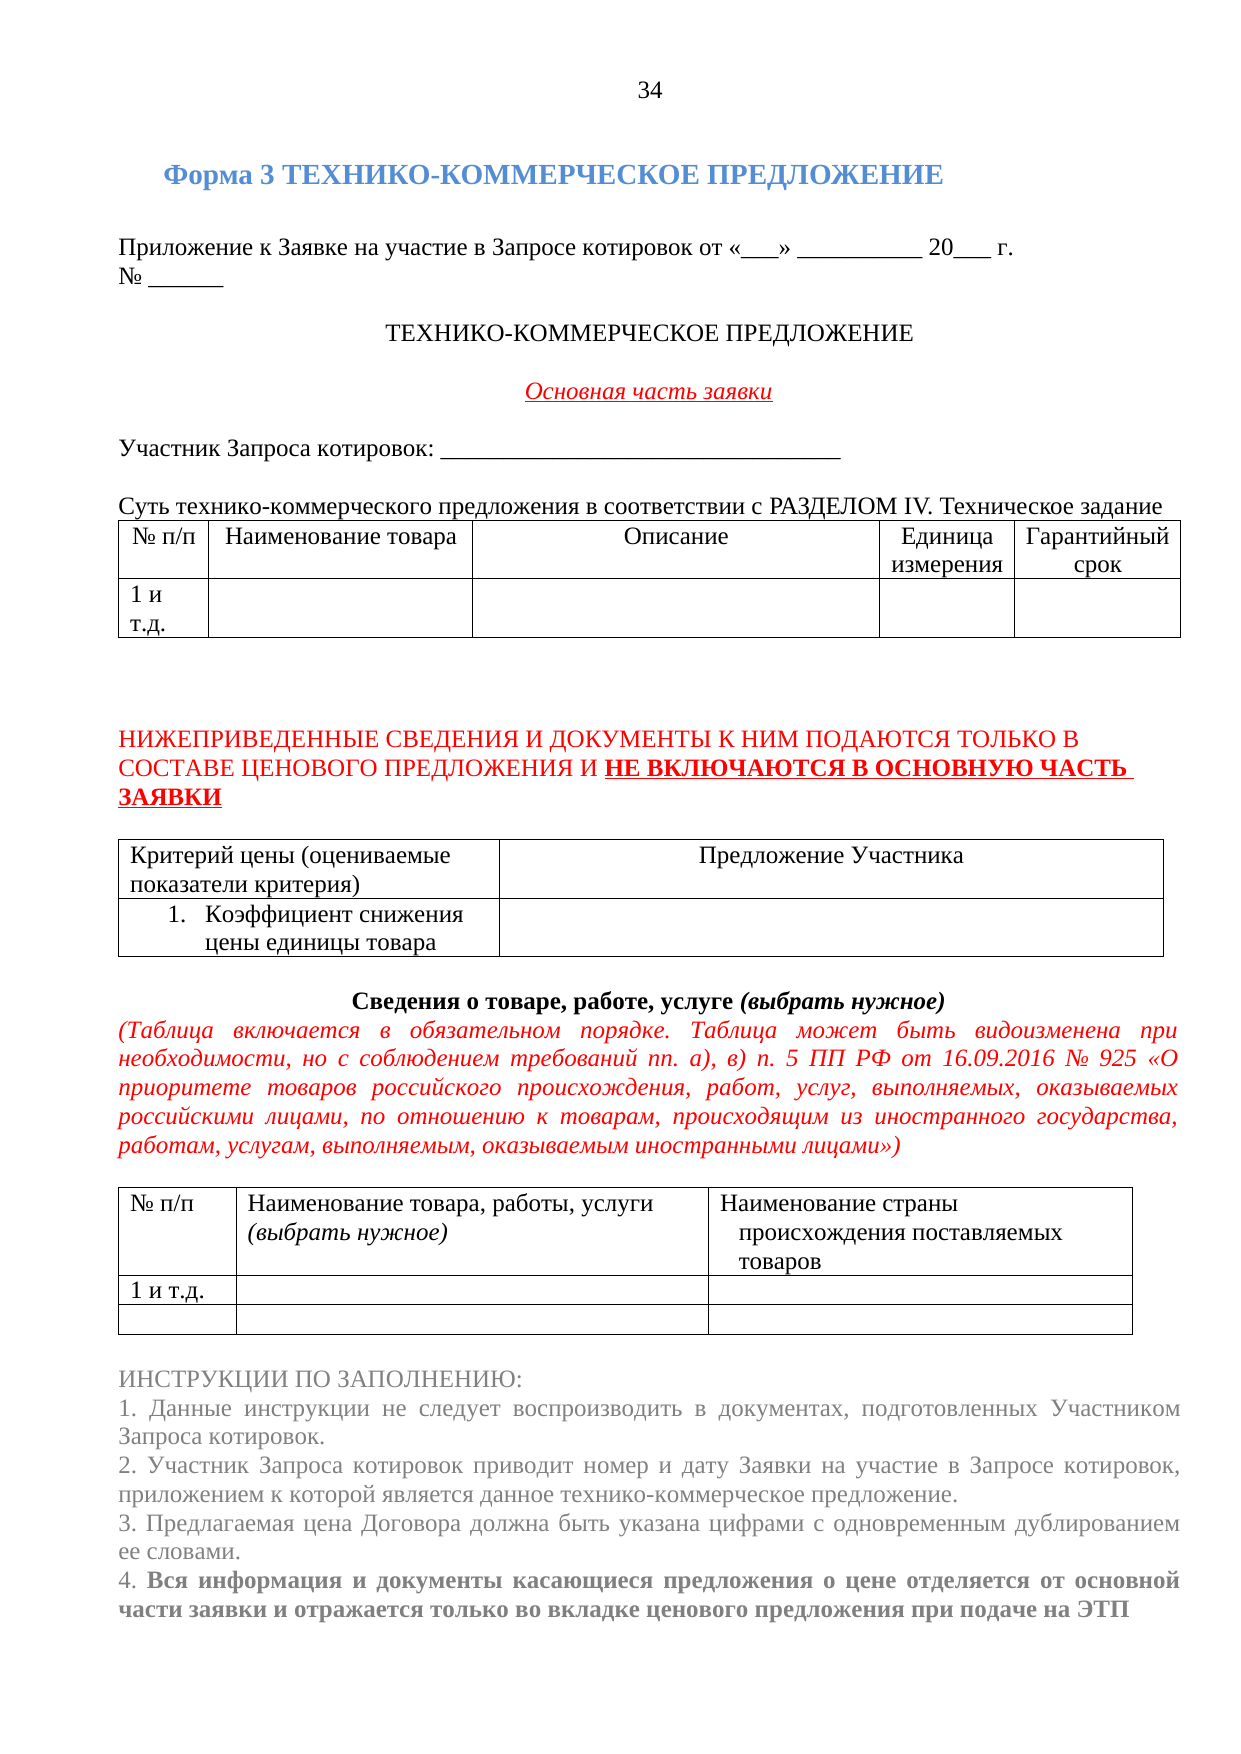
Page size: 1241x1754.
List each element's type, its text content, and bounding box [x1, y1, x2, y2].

text Основная часть заявки [118, 376, 1181, 405]
table_cell [500, 899, 1163, 956]
table_header Описание [473, 521, 879, 578]
text Сведения о товаре, работе, услуге (выбрать нужное) [118, 986, 1181, 1015]
table_cell [237, 1305, 708, 1334]
text 3. Предлагаемая цена Договора должна быть указана цифрами с одновременным дублированием ее словами. [118, 1508, 1181, 1565]
table_cell [473, 579, 879, 637]
table_header № п/п [119, 1188, 236, 1274]
text 2. Участник Запроса котировок приводит номер и дату Заявки на участие в Запросе котировок, приложением к которой является данное технико-коммерческое предложение. [118, 1450, 1181, 1508]
text ИНСТРУКЦИИ ПО ЗАПОЛНЕНИЮ: [118, 1364, 1181, 1393]
table_header Единица измерения [880, 521, 1014, 578]
table_header Критерий цены (оцениваемые показатели критерия) [119, 840, 499, 898]
table_cell [709, 1276, 1132, 1304]
table_header Наименование товара, работы, услуги (выбрать нужное) [237, 1188, 708, 1274]
text 1. Данные инструкции не следует воспроизводить в документах, подготовленных Участником Запроса котировок. [118, 1393, 1181, 1450]
table_header № п/п [119, 521, 208, 578]
text ТЕХНИКО-КОММЕРЧЕСКОЕ ПРЕДЛОЖЕНИЕ [118, 318, 1181, 347]
text Форма 3 ТЕХНИКО-КОММЕРЧЕСКОЕ ПРЕДЛОЖЕНИЕ [163, 157, 1181, 191]
table_cell [119, 1305, 236, 1334]
text № ______ [118, 261, 1181, 290]
text (Таблица включается в обязательном порядке. Таблица может быть видоизменена при необходимости, но с соблюдением требований пп. а), в) п. 5 ПП РФ от 16.09.2016 № 925 «О приоритете товаров российского происхождения, работ, услуг, выполняемых, оказываемых российскими лицами, по отношению к товарам, происходящим из иностранного государства, работам, услугам, выполняемым, оказываемым иностранными лицами») [118, 1015, 1181, 1158]
table_header Наименование страны происхождения поставляемых товаров [709, 1188, 1132, 1274]
table_cell [209, 579, 472, 637]
table_cell 1 и т.д. [119, 1276, 236, 1304]
table_cell Коэффициент снижения цены единицы товара [119, 899, 499, 956]
table_cell [1015, 579, 1180, 637]
text Участник Запроса котировок: ________________________________ [118, 433, 1181, 462]
table_cell [880, 579, 1014, 637]
table_cell 1 и т.д. [119, 579, 208, 637]
table_header Предложение Участника [500, 840, 1163, 898]
table_header Гарантийный срок [1015, 521, 1180, 578]
text Приложение к Заявке на участие в Запросе котировок от «___» __________ 20___ г. [118, 232, 1181, 261]
text Суть технико-коммерческого предложения в соответствии с РАЗДЕЛОМ IV. Техническое задание [118, 491, 1181, 520]
table_cell [709, 1305, 1132, 1334]
text 4. Вся информация и документы касающиеся предложения о цене отделяется от основной части заявки и отражается только во вкладке ценового предложения при подаче на ЭТП [118, 1565, 1181, 1623]
text НИЖЕПРИВЕДЕННЫЕ СВЕДЕНИЯ И ДОКУМЕНТЫ К НИМ ПОДАЮТСЯ ТОЛЬКО В СОСТАВЕ ЦЕНОВОГО ПРЕДЛОЖЕНИЯ И НЕ ВКЛЮЧАЮТСЯ В ОСНОВНУЮ ЧАСТЬ ЗАЯВКИ [118, 724, 1181, 810]
table_cell [237, 1276, 708, 1304]
table_header Наименование товара [209, 521, 472, 578]
